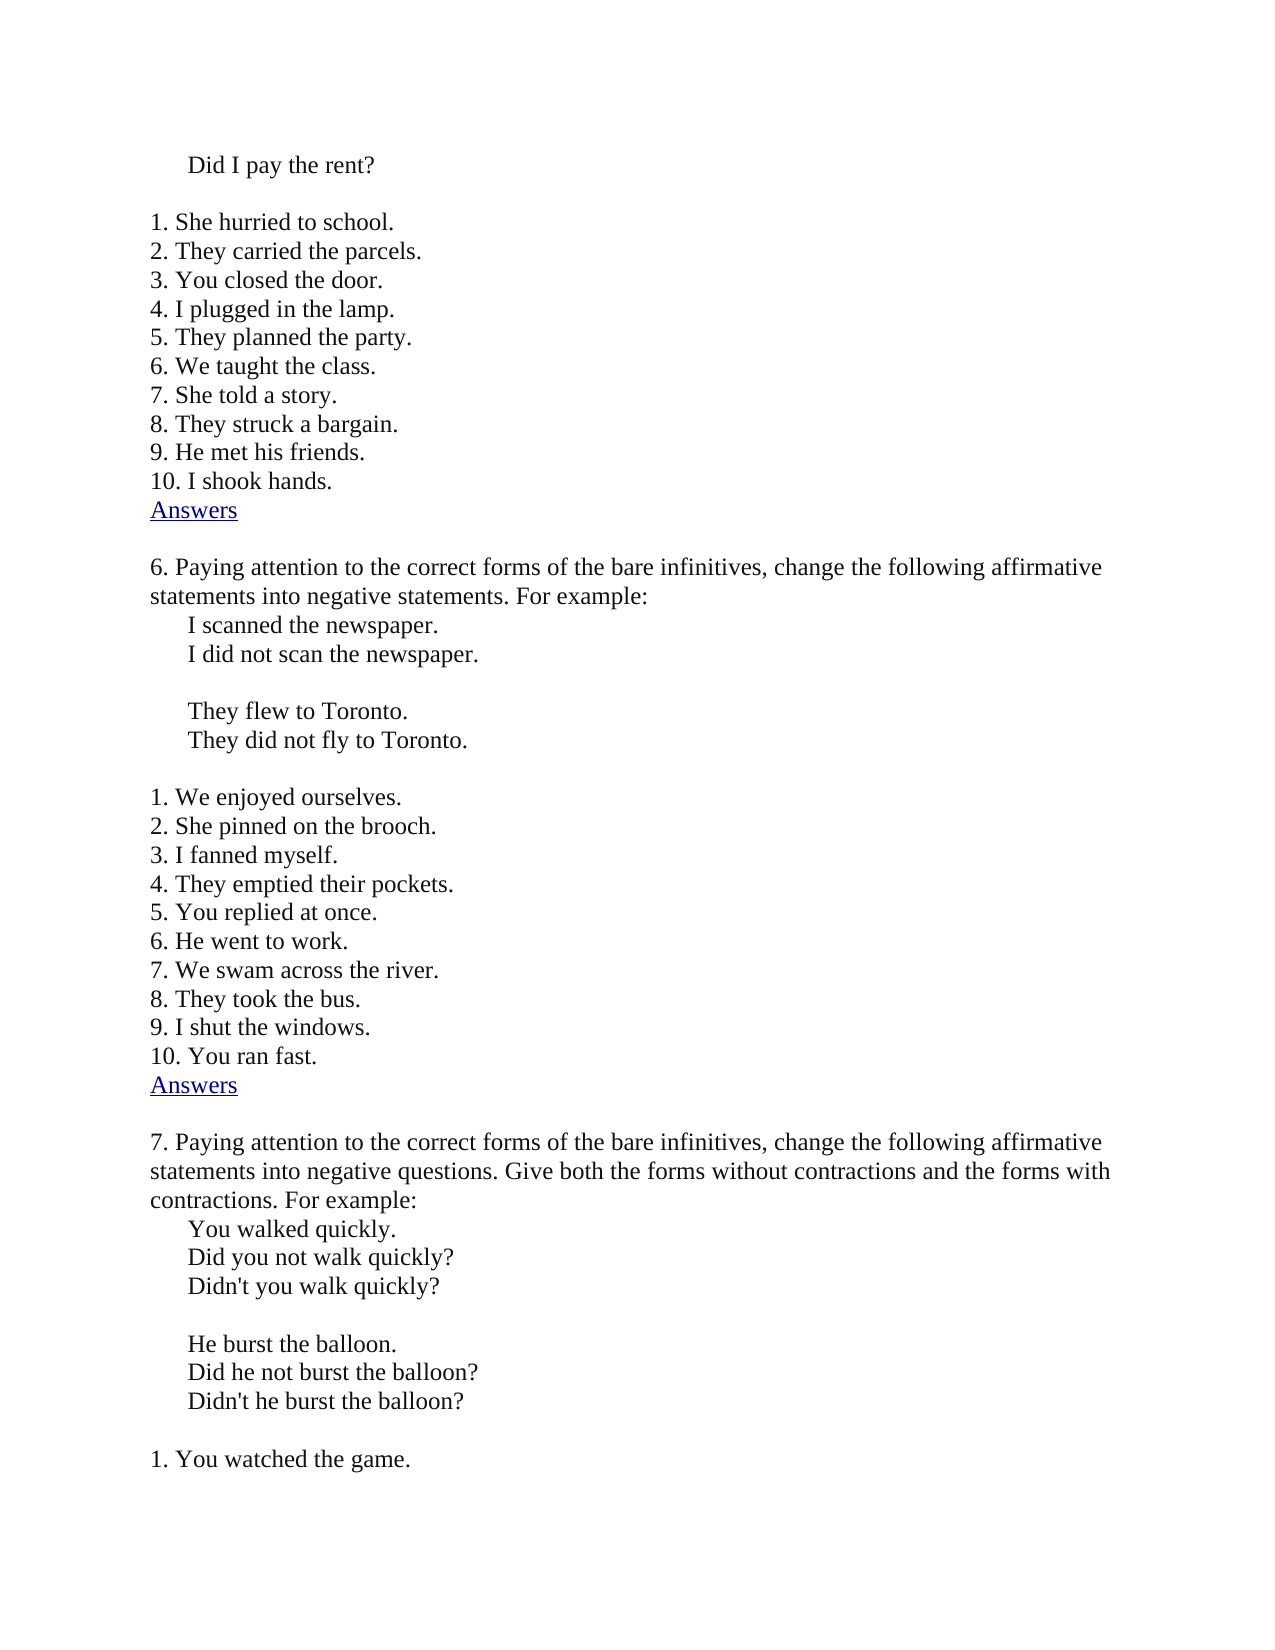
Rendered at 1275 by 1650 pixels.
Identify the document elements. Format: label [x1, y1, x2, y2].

text [150, 150, 1125, 1472]
